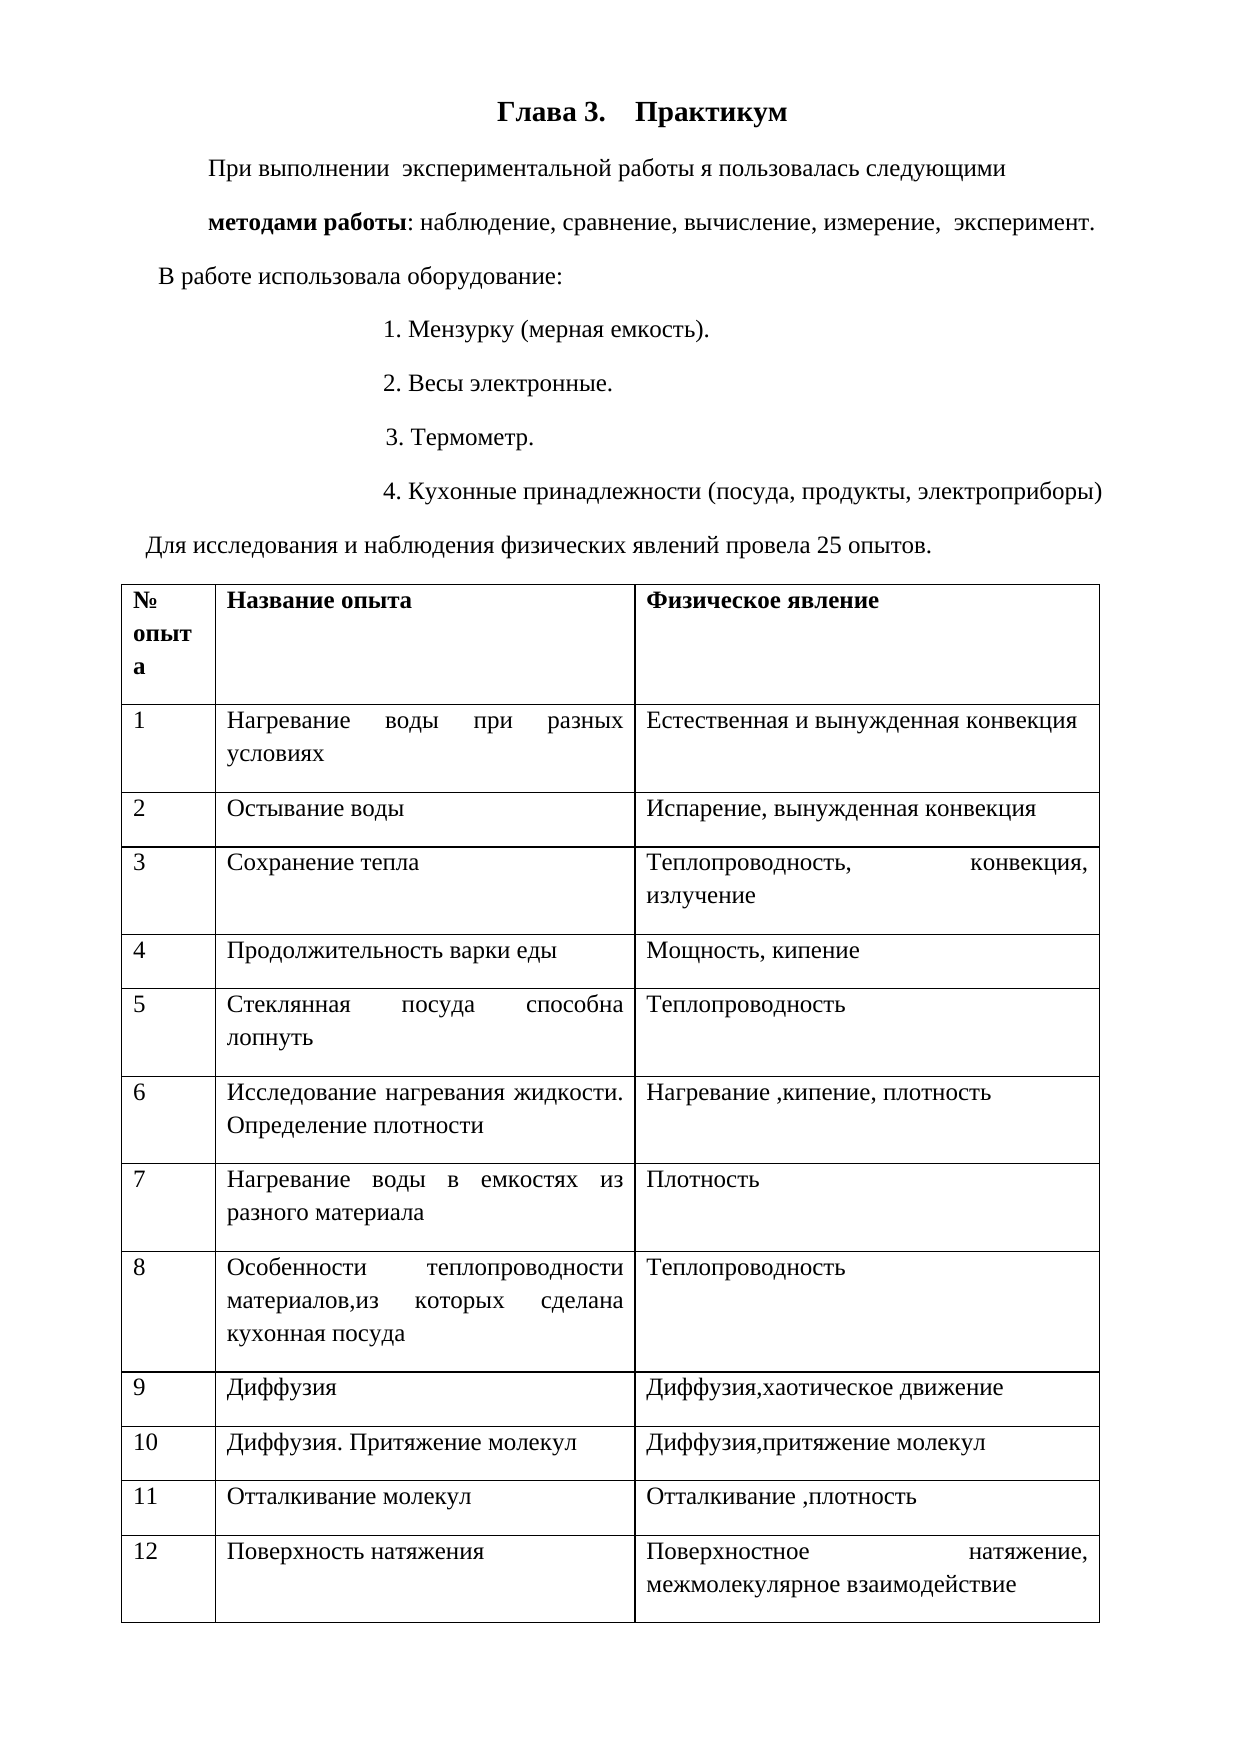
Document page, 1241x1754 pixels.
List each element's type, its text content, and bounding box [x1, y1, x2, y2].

table_cell Нагревание ,кипение, плотность [636, 1077, 1099, 1163]
table_cell 12 [122, 1536, 215, 1622]
table_cell Исследование нагревания жидкости. Определение плотности [216, 1077, 634, 1163]
text При выполнении экспериментальной работы я пользовалась следующими [208, 153, 1152, 182]
table_cell 10 [122, 1427, 215, 1480]
table_cell Сохранение тепла [216, 848, 634, 934]
table_cell Нагревание воды при разных условиях [216, 705, 634, 792]
table_cell Диффузия [216, 1373, 634, 1426]
text 2. Весы электронные. [133, 368, 1152, 397]
text В работе использовала оборудование: [133, 261, 1152, 289]
table_cell Остывание воды [216, 793, 634, 846]
table_cell Отталкивание молекул [216, 1481, 634, 1535]
table_header Название опыта [216, 585, 634, 704]
table_cell Поверхностное натяжение, межмолекулярное взаимодействие [636, 1536, 1099, 1622]
table_cell Теплопроводность, конвекция, излучение [636, 848, 1099, 934]
text методами работы: наблюдение, сравнение, вычисление, измерение, эксперимент. [208, 207, 1152, 236]
table_cell Диффузия,хаотическое движение [636, 1373, 1099, 1426]
table_cell Стеклянная посуда способна лопнуть [216, 989, 634, 1076]
table_cell Отталкивание ,плотность [636, 1481, 1099, 1535]
table_cell Поверхность натяжения [216, 1536, 634, 1622]
table_cell Естественная и вынужденная конвекция [636, 705, 1099, 792]
table_cell Теплопроводность [636, 989, 1099, 1076]
table_cell Особенности теплопроводности материалов,из которых сделана кухонная посуда [216, 1252, 634, 1371]
table_cell 1 [122, 705, 215, 792]
table_cell 3 [122, 848, 215, 934]
table_cell Диффузия,притяжение молекул [636, 1427, 1099, 1480]
text 1. Мензурку (мерная емкость). [133, 314, 1152, 343]
table_cell 5 [122, 989, 215, 1076]
text Глава 3. Практикум [133, 94, 1152, 127]
table_cell 11 [122, 1481, 215, 1535]
table_cell Диффузия. Притяжение молекул [216, 1427, 634, 1480]
text 4. Кухонные принадлежности (посуда, продукты, электроприборы) [170, 476, 1152, 505]
table_cell 8 [122, 1252, 215, 1371]
table_cell Продолжительность варки еды [216, 935, 634, 988]
text 3. Термометр. [170, 422, 1152, 451]
table_cell Теплопроводность [636, 1252, 1099, 1371]
table_cell Плотность [636, 1164, 1099, 1251]
table_cell Испарение, вынужденная конвекция [636, 793, 1099, 846]
table_header Физическое явление [636, 585, 1099, 704]
table_cell 2 [122, 793, 215, 846]
table_cell Нагревание воды в емкостях из разного материала [216, 1164, 634, 1251]
text Для исследования и наблюдения физических явлений провела 25 опытов. [133, 530, 1152, 559]
table_cell 4 [122, 935, 215, 988]
table_cell 6 [122, 1077, 215, 1163]
table_cell 9 [122, 1373, 215, 1426]
table_cell Мощность, кипение [636, 935, 1099, 988]
table_header № опыта [122, 585, 215, 704]
table_cell 7 [122, 1164, 215, 1251]
